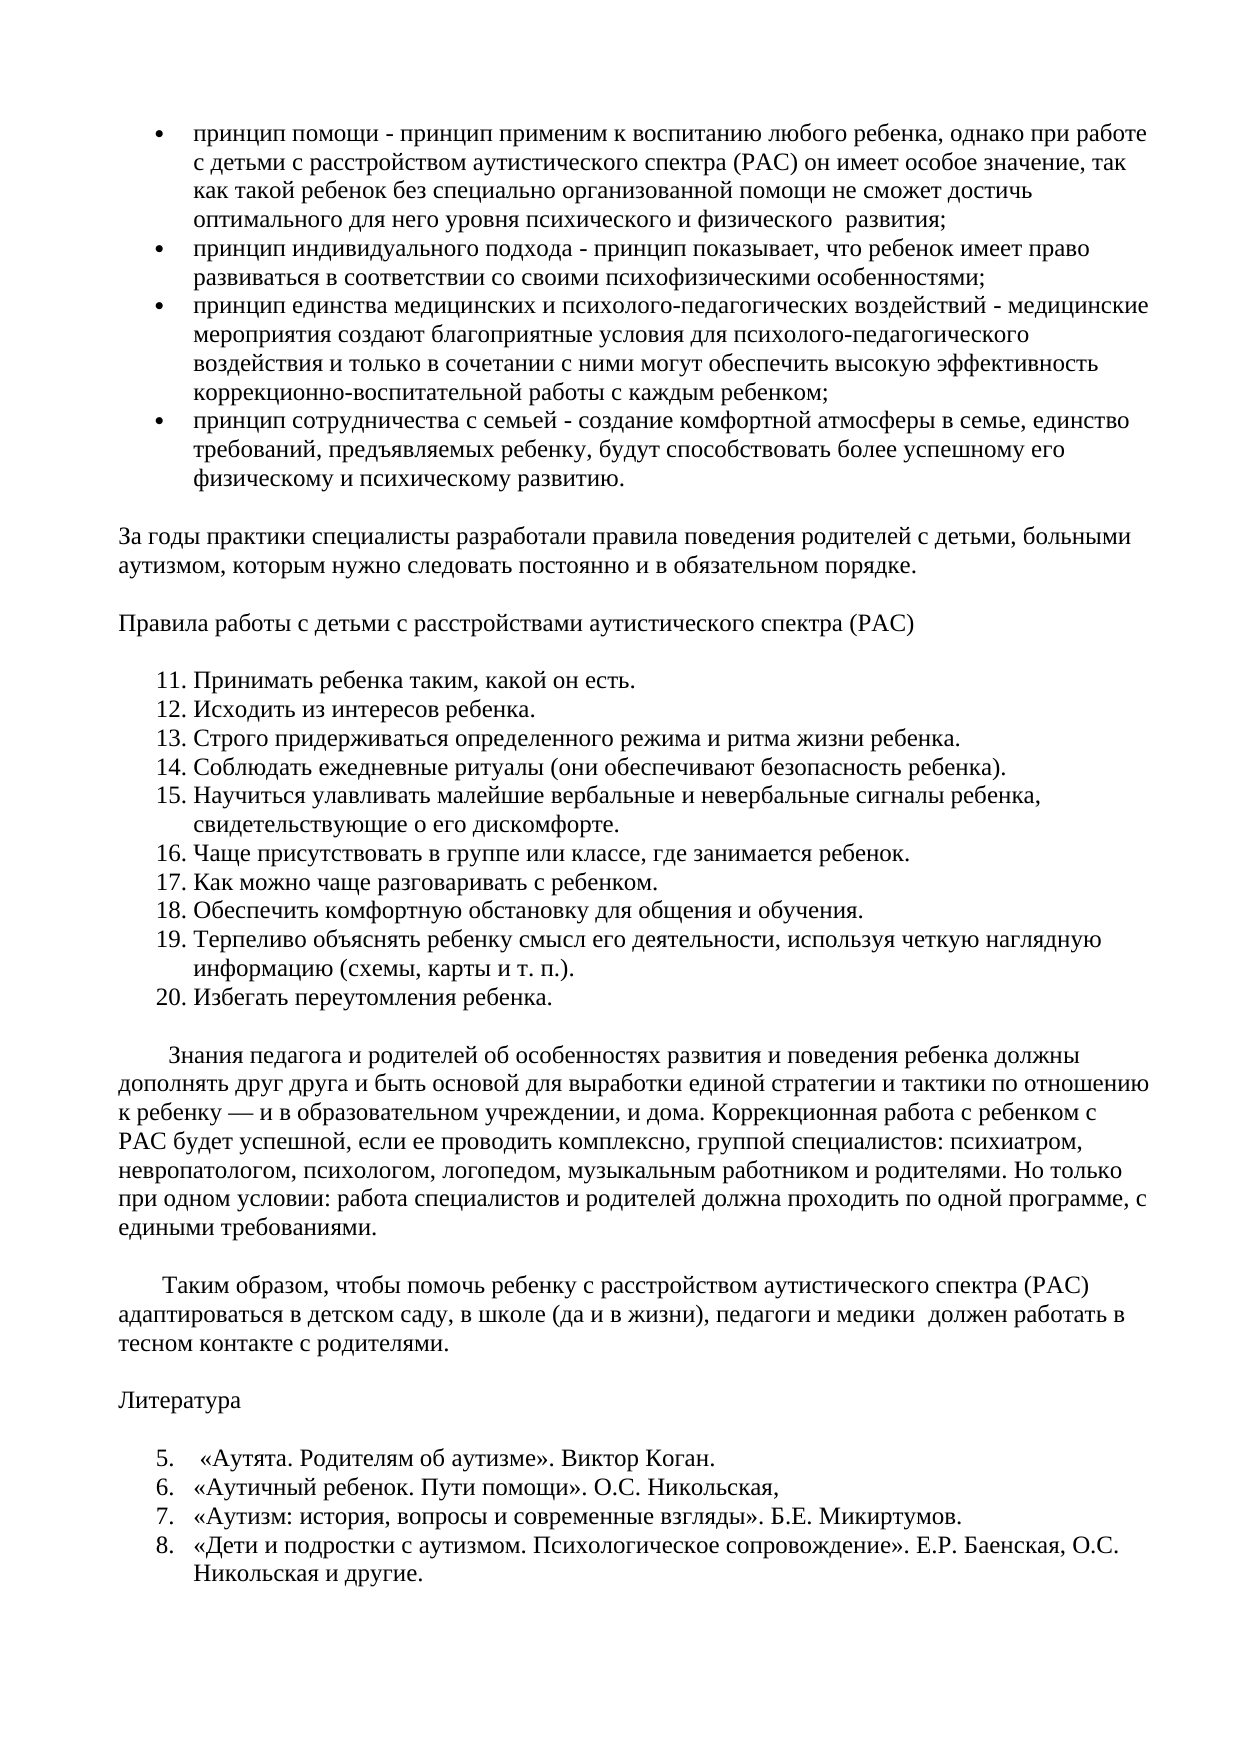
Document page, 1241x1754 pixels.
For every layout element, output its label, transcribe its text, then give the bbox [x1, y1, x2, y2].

list принцип индивидуального подхода - принцип показывает, что ребенок имеет право развиваться в соответствии со своими психофизическими особенностями; [156, 233, 1152, 291]
list Исходить из интересов ребенка. [156, 694, 1152, 723]
list Научиться улавливать малейшие вербальные и невербальные сигналы ребенка, свидетельствующие о его дискомфорте. [156, 781, 1152, 838]
text Правила работы с детьми с расстройствами аутистического спектра (РАС) [118, 608, 1152, 636]
list Избегать переутомления ребенка. [156, 982, 1152, 1011]
list «Аутичный ребенок. Пути помощи». О.С. Никольская, [156, 1472, 1152, 1501]
text За годы практики специалисты разработали правила поведения родителей с детьми, больными аутизмом, которым нужно следовать постоянно и в обязательном порядке. [118, 521, 1152, 578]
list «Аутизм: история, вопросы и современные взгляды». Б.Е. Микиртумов. [156, 1501, 1152, 1530]
text Знания педагога и родителей об особенностях развития и поведения ребенка должны дополнять друг друга и быть основой для выработки единой стратегии и тактики по отношению к ребенку — и в образовательном учреждении, и дома. Коррекционная работа с ребенком с РАС будет успешной, если ее проводить комплексно, группой специалистов: психиатром, невропатологом, психологом, логопедом, музыкальным работником и родителями. Но только при одном условии: работа специалистов и родителей должна проходить по одной программе, с едиными требованиями. [118, 1040, 1152, 1241]
list Обеспечить комфортную обстановку для общения и обучения. [156, 896, 1152, 924]
list принцип единства медицинских и психолого-педагогических воздействий - медицинские мероприятия создают благоприятные условия для психолого-педагогического воздействия и только в сочетании с ними могут обеспечить высокую эффективность коррекционно-воспитательной работы с каждым ребенком; [156, 291, 1152, 406]
list Принимать ребенка таким, какой он есть. [156, 666, 1152, 694]
list принцип помощи - принцип применим к воспитанию любого ребенка, однако при работе с детьми с расстройством аутистического спектра (РАС) он имеет особое значение, так как такой ребенок без специально организованной помощи не сможет достичь оптимального для него уровня психического и физического развития; [156, 118, 1152, 233]
list Строго придерживаться определенного режима и ритма жизни ребенка. [156, 723, 1152, 752]
list принцип сотрудничества с семьей - создание комфортной атмосферы в семье, единство требований, предъявляемых ребенку, будут способствовать более успешному его физическому и психическому развитию. [156, 406, 1152, 492]
list Соблюдать ежедневные ритуалы (они обеспечивают безопасность ребенка). [156, 752, 1152, 781]
list Терпеливо объяснять ребенку смысл его деятельности, используя четкую наглядную информацию (схемы, карты и т. п.). [156, 924, 1152, 982]
text Литература [118, 1386, 1152, 1414]
list Чаще присутствовать в группе или классе, где занимается ребенок. [156, 838, 1152, 867]
text Таким образом, чтобы помочь ребенку с расстройством аутистического спектра (РАС) адаптироваться в детском саду, в школе (да и в жизни), педагоги и медики должен работать в тесном контакте с родителями. [118, 1270, 1152, 1356]
list «Дети и подростки с аутизмом. Психологическое сопровождение». Е.Р. Баенская, О.С. Никольская и другие. [156, 1530, 1152, 1587]
list «Аутята. Родителям об аутизме». Виктор Коган. [156, 1443, 1152, 1472]
list Как можно чаще разговаривать с ребенком. [156, 867, 1152, 896]
